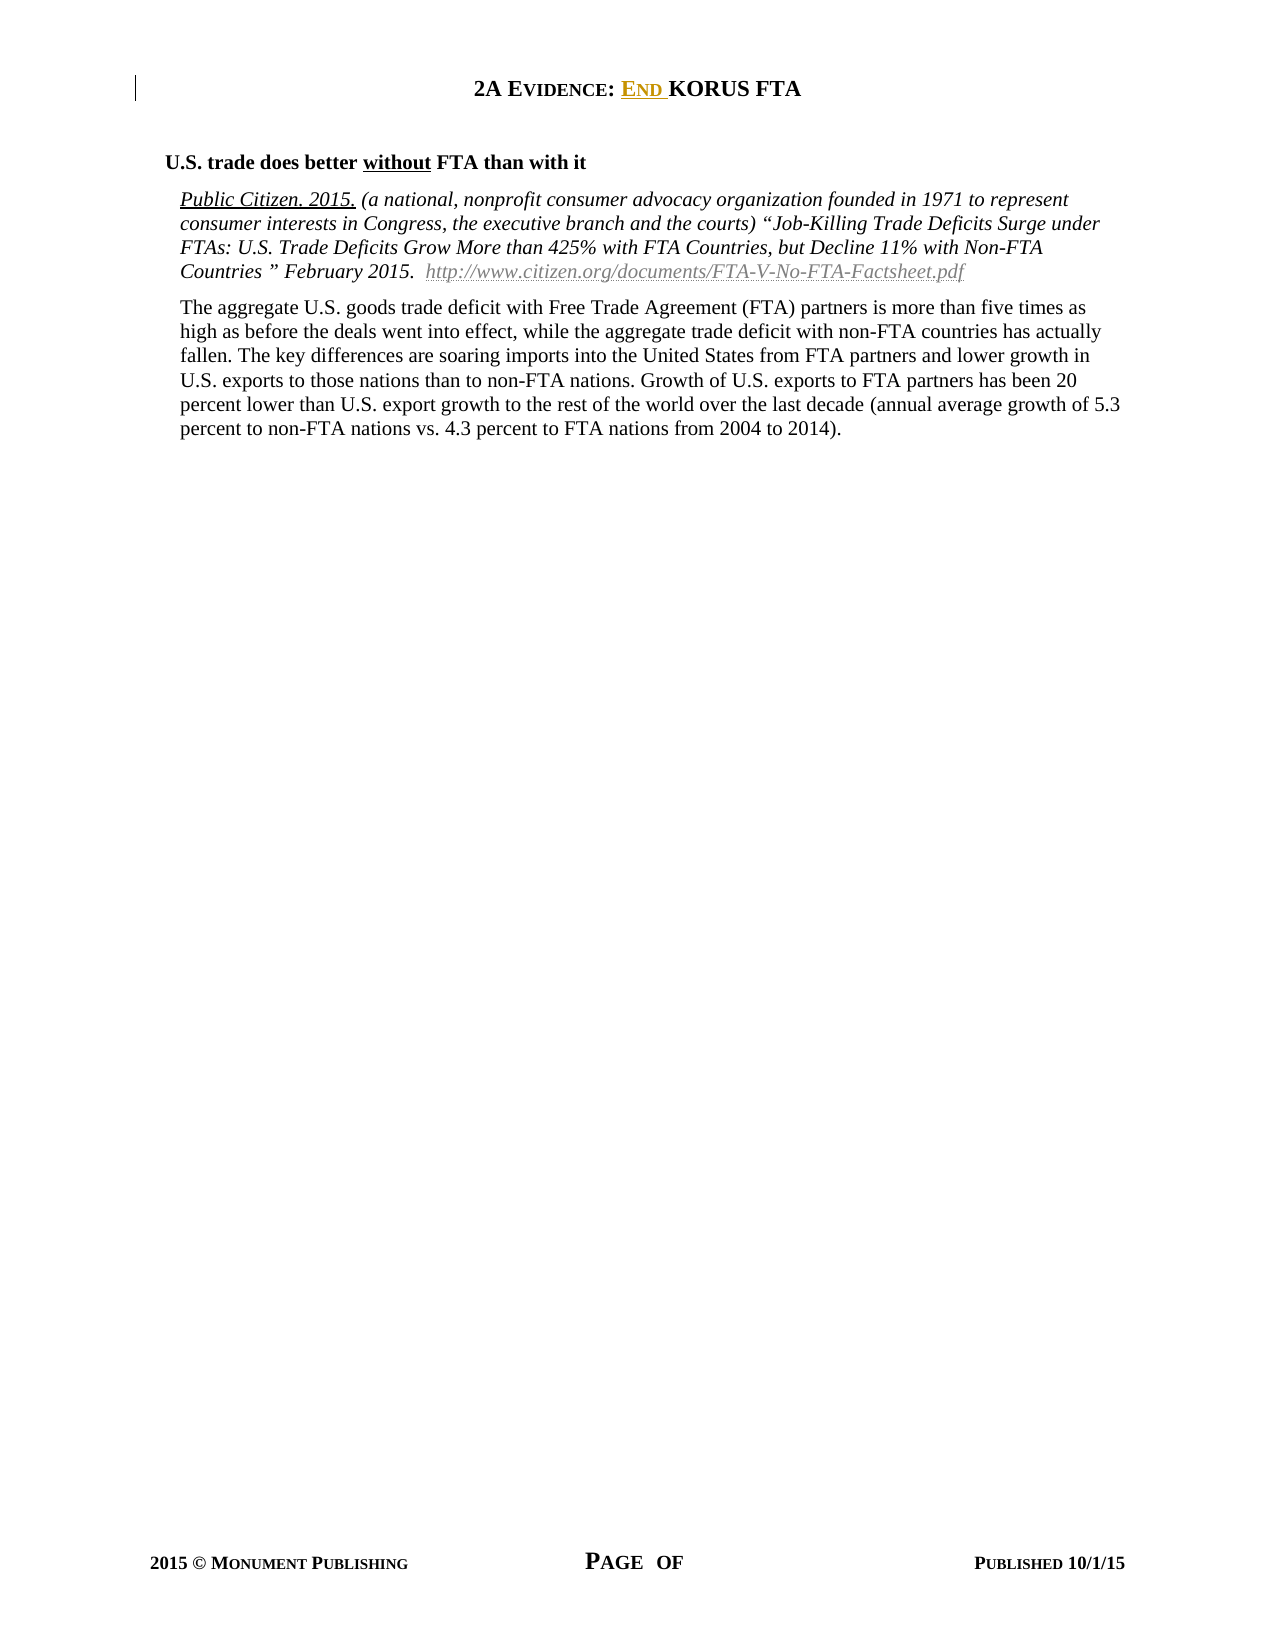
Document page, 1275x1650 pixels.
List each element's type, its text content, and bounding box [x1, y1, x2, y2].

text U.S. trade does better without FTA than with it [165, 150, 1125, 174]
text Public Citizen. 2015. (a national, nonprofit consumer advocacy organization founded in 1971 to represent consumer interests in Congress, the executive branch and the courts) “Job-Killing Trade Deficits Surge under FTAs: U.S. Trade Deficits Grow More than 425% with FTA Countries, but Decline 11% with Non-FTA Countries ” February 2015. http://www.citizen.org/documents/FTA-V-No-FTA-Factsheet.pdf [180, 187, 1125, 283]
text The aggregate U.S. goods trade deficit with Free Trade Agreement (FTA) partners is more than five times as high as before the deals went into effect, while the aggregate trade deficit with non-FTA countries has actually fallen. The key differences are soaring imports into the United States from FTA partners and lower growth in U.S. exports to those nations than to non-FTA nations. Growth of U.S. exports to FTA partners has been 20 percent lower than U.S. export growth to the rest of the world over the last decade (annual average growth of 5.3 percent to non-FTA nations vs. 4.3 percent to FTA nations from 2004 to 2014). [180, 295, 1125, 440]
